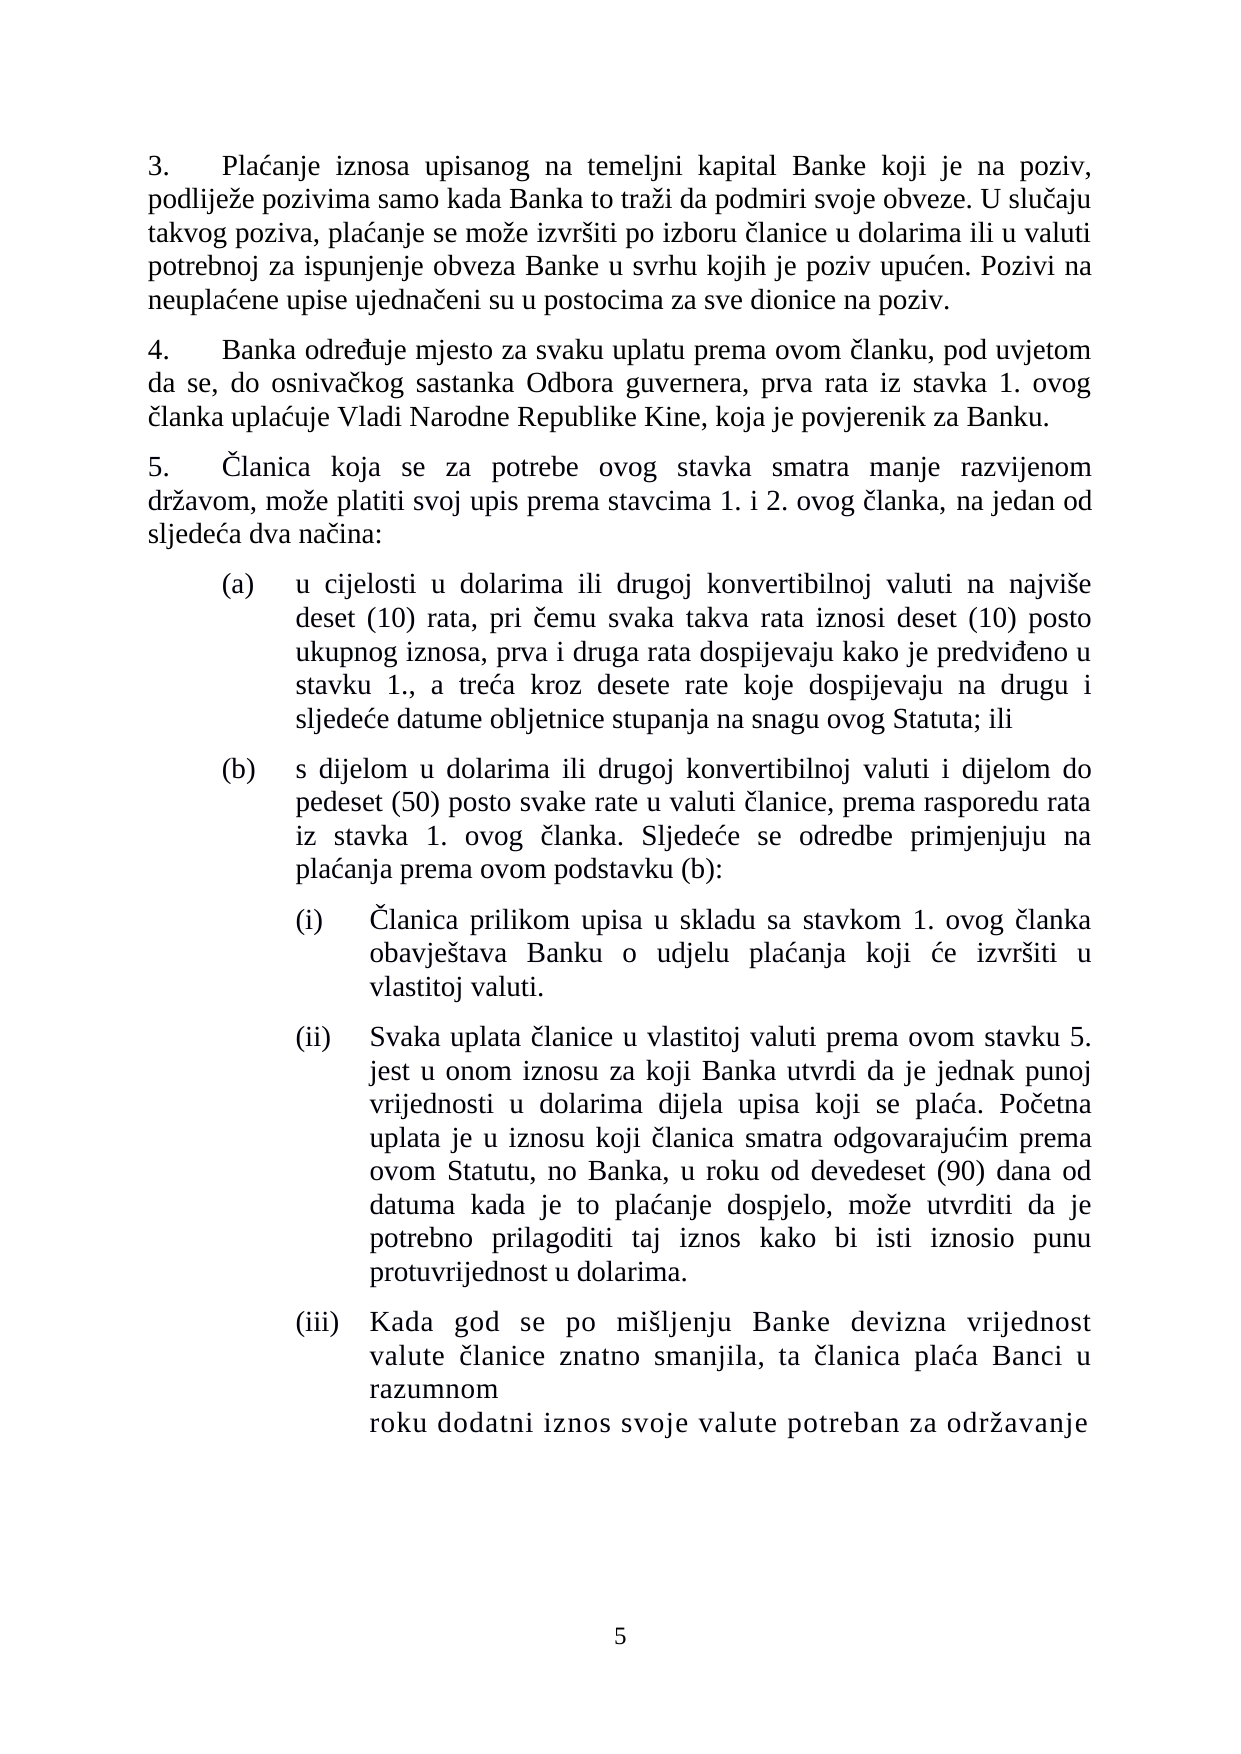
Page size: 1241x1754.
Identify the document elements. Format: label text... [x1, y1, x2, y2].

text (iii) Kada god se po mišljenju Banke devizna vrijednost valute članice znatno smanjila, ta članica plaća Banci u razumnom [295, 1304, 1092, 1405]
text 3. Plaćanje iznosa upisanog na temeljni kapital Banke koji je na poziv, podliježe pozivima samo kada Banka to traži da podmiri svoje obveze. U slučaju takvog poziva, plaćanje se može izvršiti po izboru članice u dolarima ili u valuti potrebnoj za ispunjenje obveza Banke u svrhu kojih je poziv upućen. Pozivi na neuplaćene upise ujednačeni su u postocima za sve dionice na poziv. [148, 148, 1092, 315]
text (i) Članica prilikom upisa u skladu sa stavkom 1. ovog članka obavještava Banku o udjelu plaćanja koji će izvršiti u vlastitoj valuti. [295, 902, 1092, 1002]
text 5. Članica koja se za potrebe ovog stavka smatra manje razvijenom državom, može platiti svoj upis prema stavcima 1. i 2. ovog članka, na jedan od sljedeća dva načina: [148, 449, 1092, 550]
text (a) u cijelosti u dolarima ili drugoj konvertibilnoj valuti na najviše deset (10) rata, pri čemu svaka takva rata iznosi deset (10) posto ukupnog iznosa, prva i druga rata dospijevaju kako je predviđeno u stavku 1., a treća kroz desete rate koje dospijevaju na drugu i sljedeće datume obljetnice stupanja na snagu ovog Statuta; ili [222, 567, 1092, 734]
text (b) s dijelom u dolarima ili drugoj konvertibilnoj valuti i dijelom do pedeset (50) posto svake rate u valuti članice, prema rasporedu rata iz stavka 1. ovog članka. Sljedeće se odredbe primjenjuju na plaćanja prema ovom podstavku (b): [222, 751, 1092, 885]
text (ii) Svaka uplata članice u vlastitoj valuti prema ovom stavku 5. jest u onom iznosu za koji Banka utvrdi da je jednak punoj vrijednosti u dolarima dijela upisa koji se plaća. Početna uplata je u iznosu koji članica smatra odgovarajućim prema ovom Statutu, no Banka, u roku od devedeset (90) dana od datuma kada je to plaćanje dospjelo, može utvrditi da je potrebno prilagoditi taj iznos kako bi isti iznosio punu protuvrijednost u dolarima. [295, 1019, 1092, 1287]
text 4. Banka određuje mjesto za svaku uplatu prema ovom članku, pod uvjetom da se, do osnivačkog sastanka Odbora guvernera, prva rata iz stavka 1. ovog članka uplaćuje Vladi Narodne Republike Kine, koja je povjerenik za Banku. [148, 332, 1092, 433]
text roku dodatni iznos svoje valute potreban za održavanje [369, 1405, 1092, 1438]
